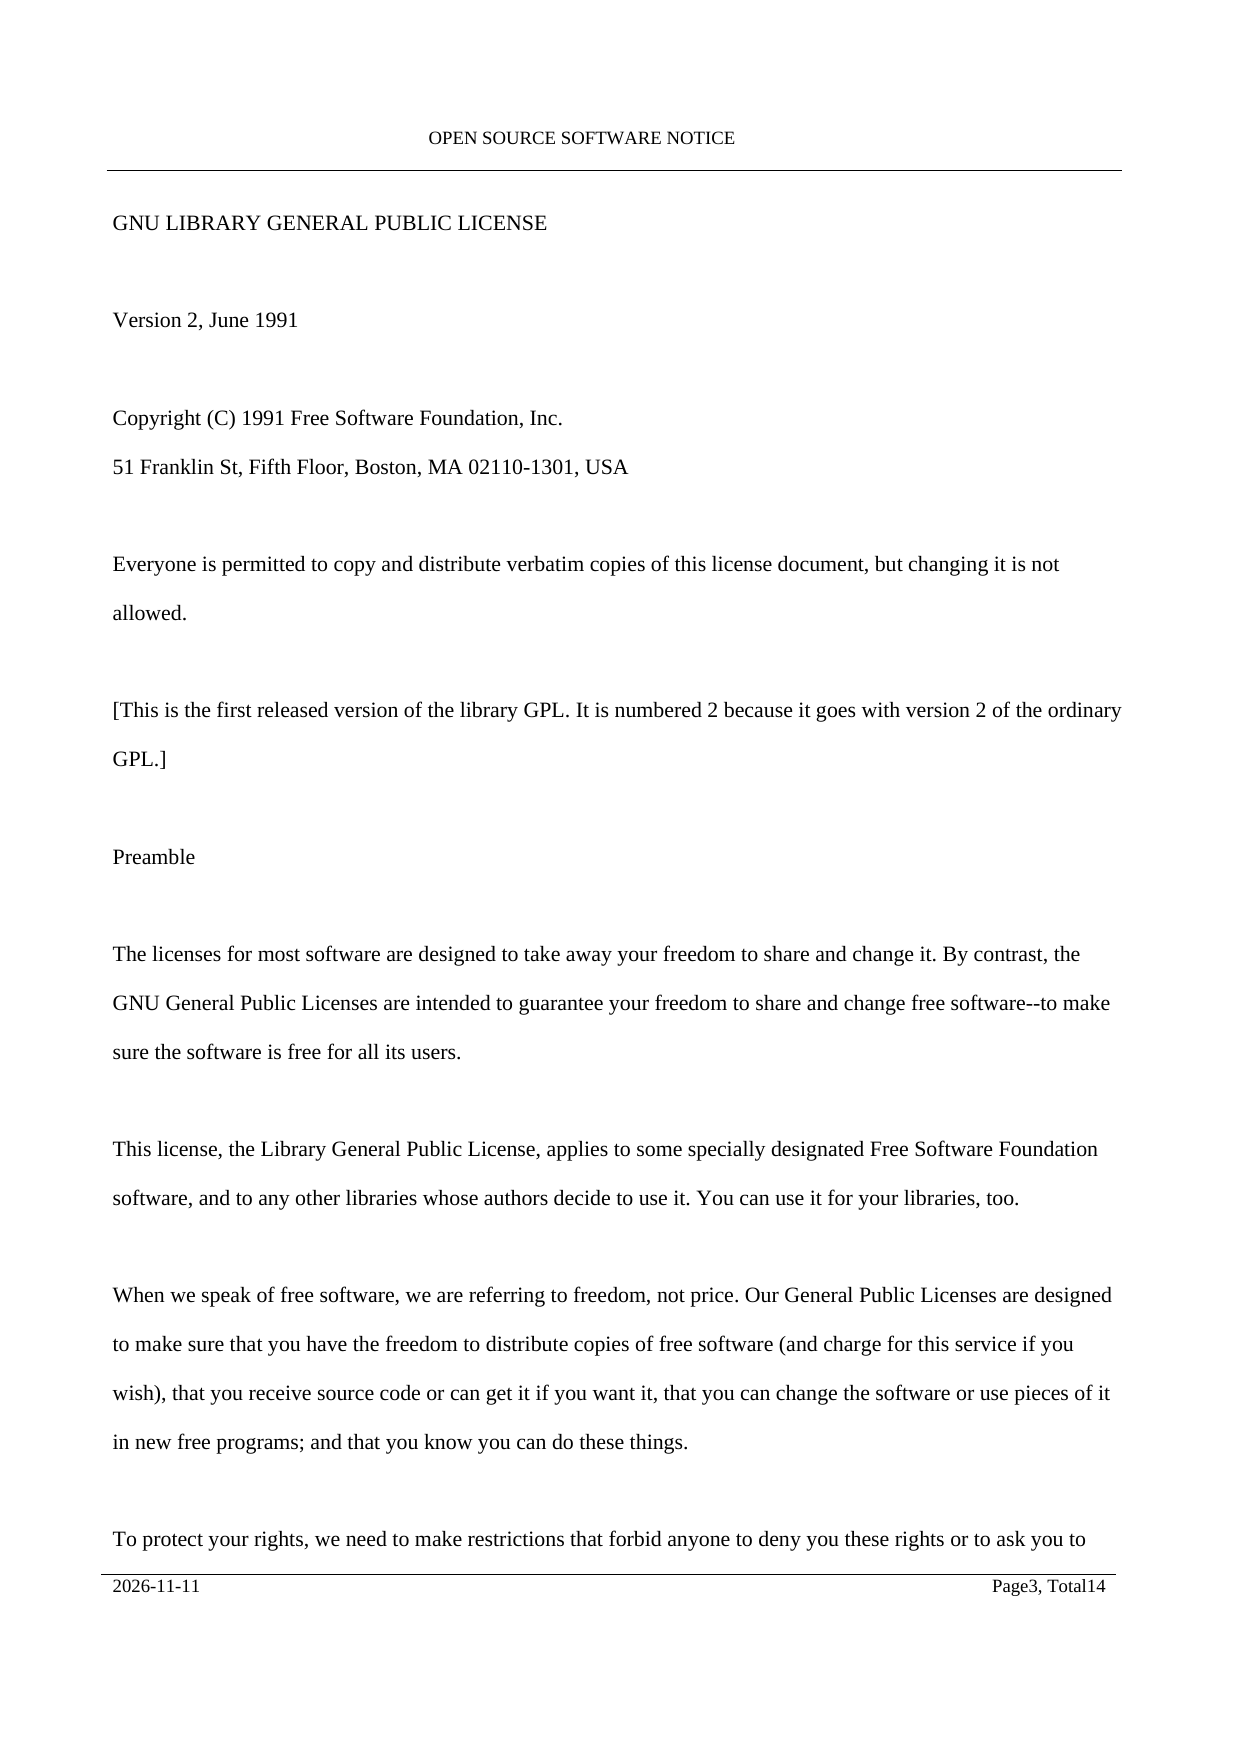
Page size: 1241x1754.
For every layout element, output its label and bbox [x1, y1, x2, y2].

text [112, 206, 1128, 1555]
